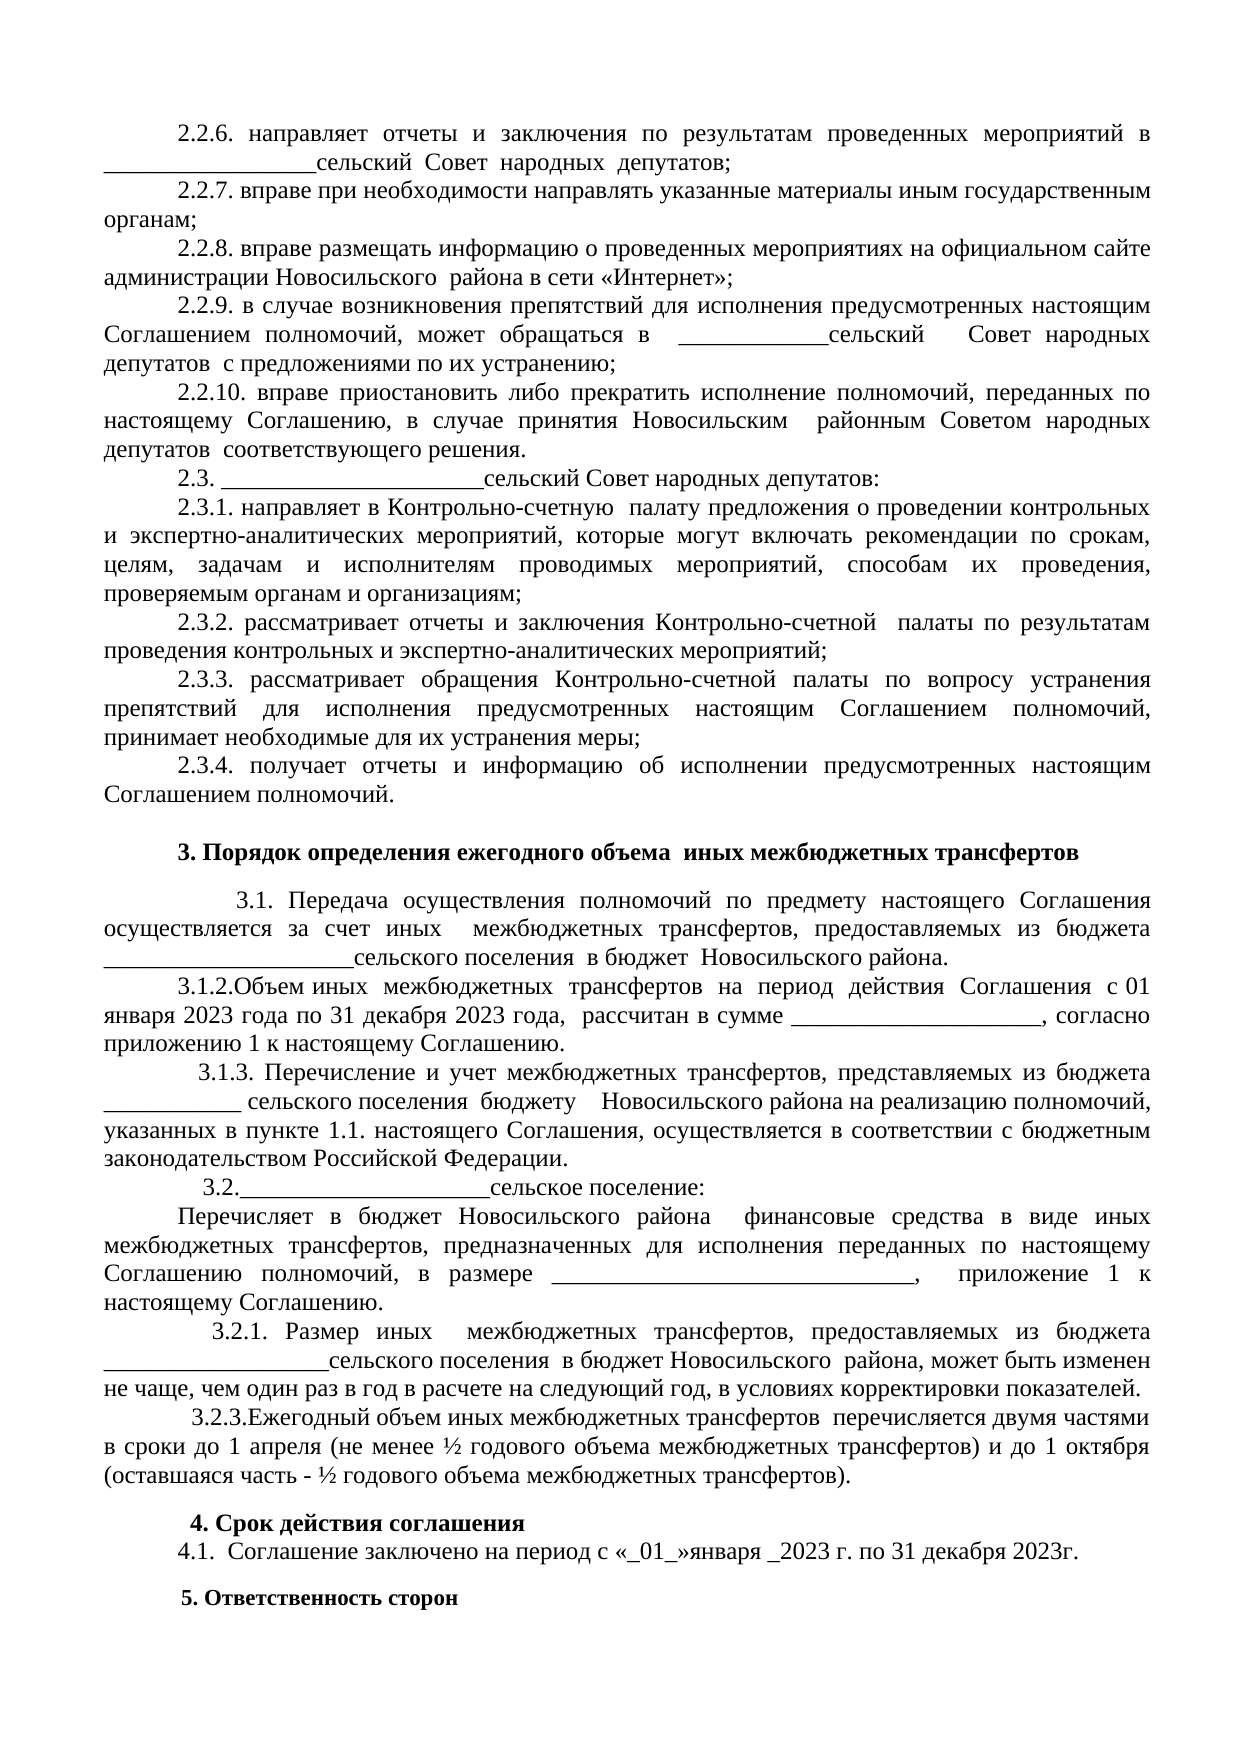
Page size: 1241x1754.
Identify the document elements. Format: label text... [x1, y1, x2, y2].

text Перечисляет в бюджет Новосильского района финансовые средства в виде иных межбюджетных трансфертов, предназначенных для исполнения переданных по настоящему Соглашению полномочий, в размере _____________________________, приложение 1 к настоящему Соглашению. [103, 1201, 1152, 1316]
text 2.2.6. направляет отчеты и заключения по результатам проведенных мероприятий в _________________сельский Совет народных депутатов; [103, 118, 1152, 176]
text 2.2.8. вправе размещать информацию о проведенных мероприятиях на официальном сайте администрации Новосильского района в сети «Интернет»; [103, 233, 1152, 291]
text 3.1.3. Перечисление и учет межбюджетных трансфертов, представляемых из бюджета ___________ сельского поселения бюджету Новосильского района на реализацию полномочий, указанных в пункте 1.1. настоящего Соглашения, осуществляется в соответствии с бюджетным законодательством Российской Федерации. [103, 1057, 1152, 1172]
text 2.2.7. вправе при необходимости направлять указанные материалы иным государственным органам; [103, 176, 1152, 233]
text 2.3.3. рассматривает обращения Контрольно-счетной палаты по вопросу устранения препятствий для исполнения предусмотренных настоящим Соглашением полномочий, принимает необходимые для их устранения меры; [103, 664, 1152, 751]
text 2.3.2. рассматривает отчеты и заключения Контрольно-счетной палаты по результатам проведения контрольных и экспертно-аналитических мероприятий; [103, 607, 1152, 664]
text 3.2.1. Размер иных межбюджетных трансфертов, предоставляемых из бюджета __________________сельского поселения в бюджет Новосильского района, может быть изменен не чаще, чем один раз в год в расчете на следующий год, в условиях корректировки показателей. [103, 1316, 1152, 1402]
text 3. Порядок определения ежегодного объема иных межбюджетных трансфертов [103, 837, 1152, 866]
text 2.3.1. направляет в Контрольно-счетную палату предложения о проведении контрольных и экспертно-аналитических мероприятий, которые могут включать рекомендации по срокам, целям, задачам и исполнителям проводимых мероприятий, способам их проведения, проверяемым органам и организациям; [103, 492, 1152, 607]
text 3.1. Передача осуществления полномочий по предмету настоящего Соглашения осуществляется за счет иных межбюджетных трансфертов, предоставляемых из бюджета ____________________сельского поселения в бюджет Новосильского района. [103, 885, 1152, 971]
text 4. Срок действия соглашения [103, 1508, 1152, 1536]
text 3.2.3.Ежегодный объем иных межбюджетных трансфертов перечисляется двумя частями в сроки до 1 апреля (не менее ½ годового объема межбюджетных трансфертов) и до 1 октября (оставшаяся часть - ½ годового объема межбюджетных трансфертов). [103, 1402, 1152, 1488]
text 3.1.2.Объем иных межбюджетных трансфертов на период действия Соглашения с 01 января 2023 года по 31 декабря 2023 года, рассчитан в сумме ____________________, согласно приложению 1 к настоящему Соглашению. [103, 971, 1152, 1057]
text 2.2.10. вправе приостановить либо прекратить исполнение полномочий, переданных по настоящему Соглашению, в случае принятия Новосильским районным Советом народных депутатов соответствующего решения. [103, 377, 1152, 463]
text 2.3. _____________________сельский Совет народных депутатов: [103, 463, 1152, 492]
text 3.2.____________________сельское поселение: [103, 1172, 1152, 1201]
list 5. Ответственность сторон [103, 1584, 1152, 1611]
text 2.2.9. в случае возникновения препятствий для исполнения предусмотренных настоящим Соглашением полномочий, может обращаться в ____________сельский Совет народных депутатов с предложениями по их устранению; [103, 291, 1152, 377]
text 4.1. Соглашение заключено на период с «_01_»января _2023 г. по 31 декабря 2023г. [103, 1536, 1152, 1565]
text 2.3.4. получает отчеты и информацию об исполнении предусмотренных настоящим Соглашением полномочий. [103, 751, 1152, 808]
